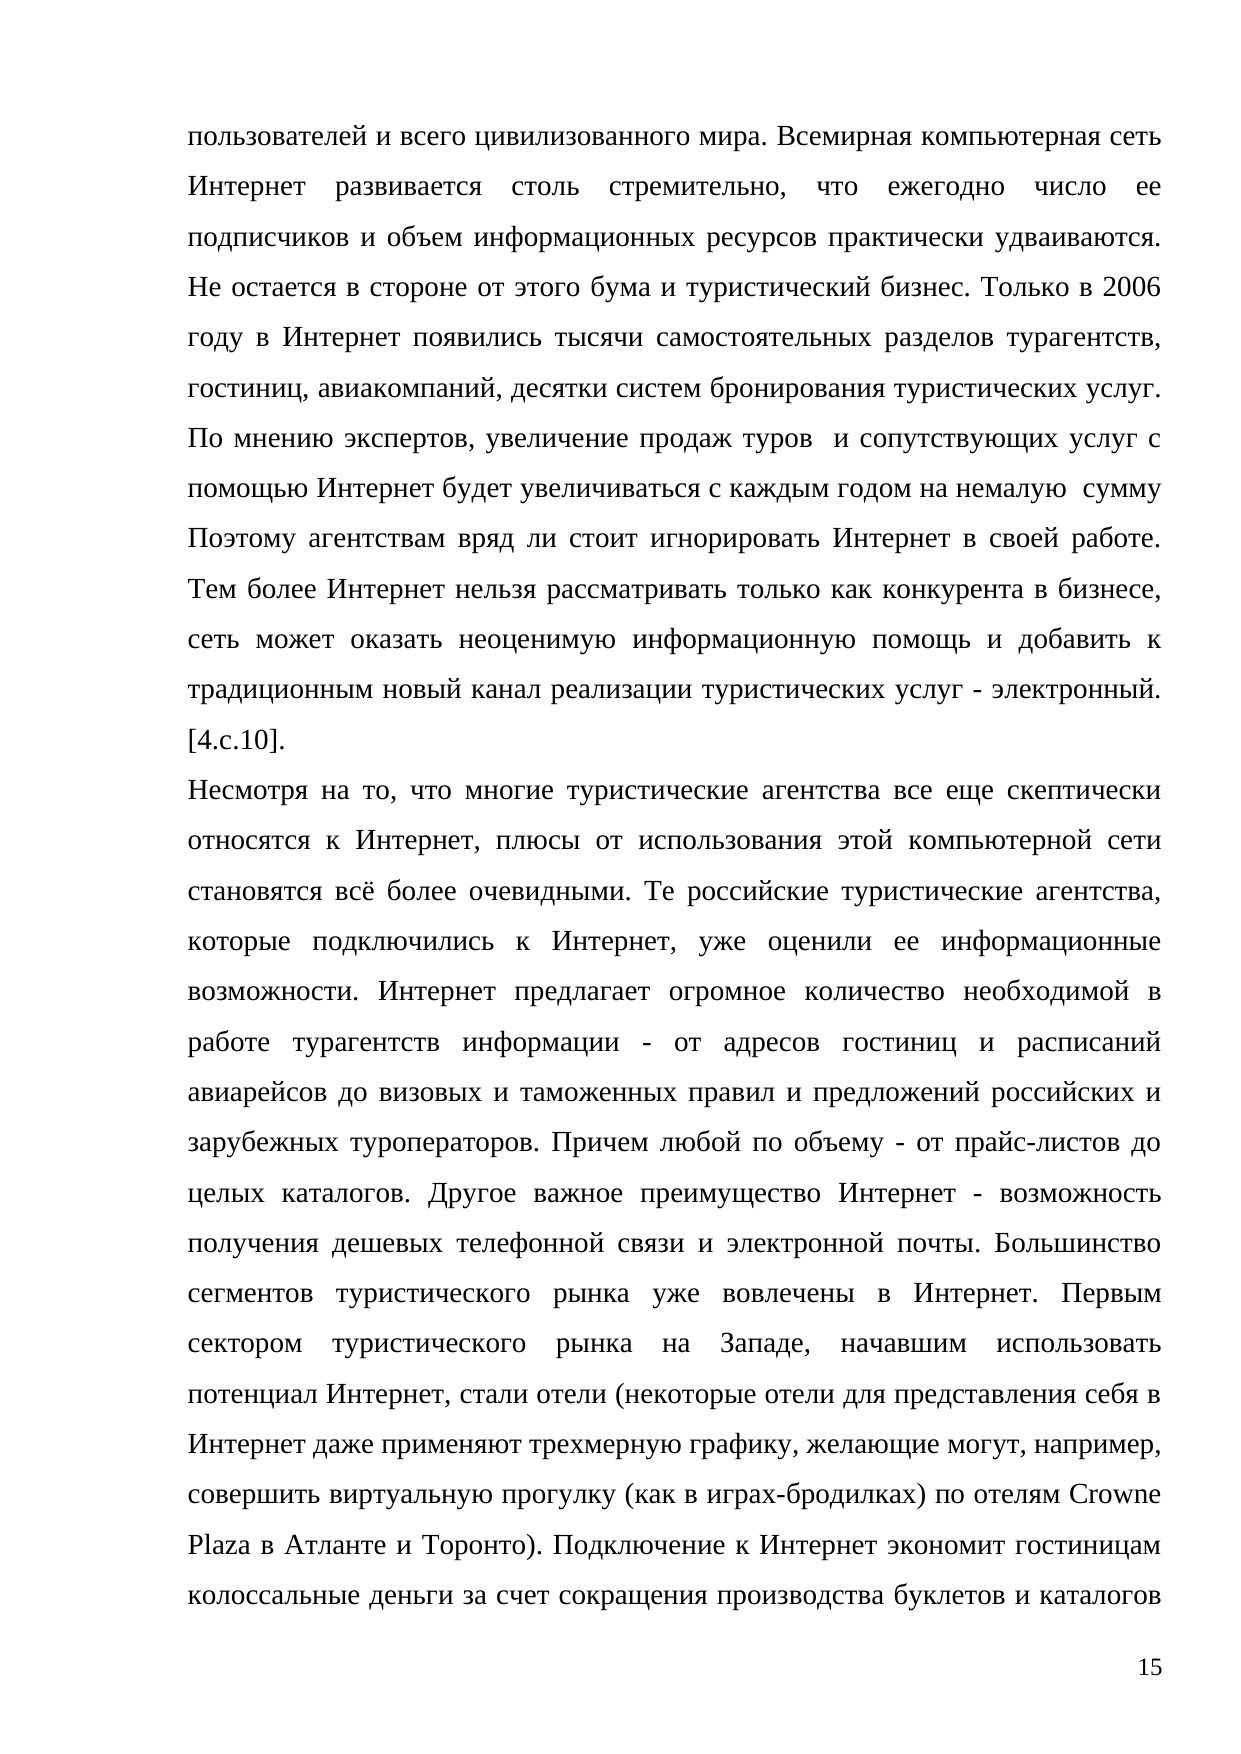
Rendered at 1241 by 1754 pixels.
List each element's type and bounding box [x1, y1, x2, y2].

text [187, 118, 1162, 755]
text [187, 772, 1162, 1611]
